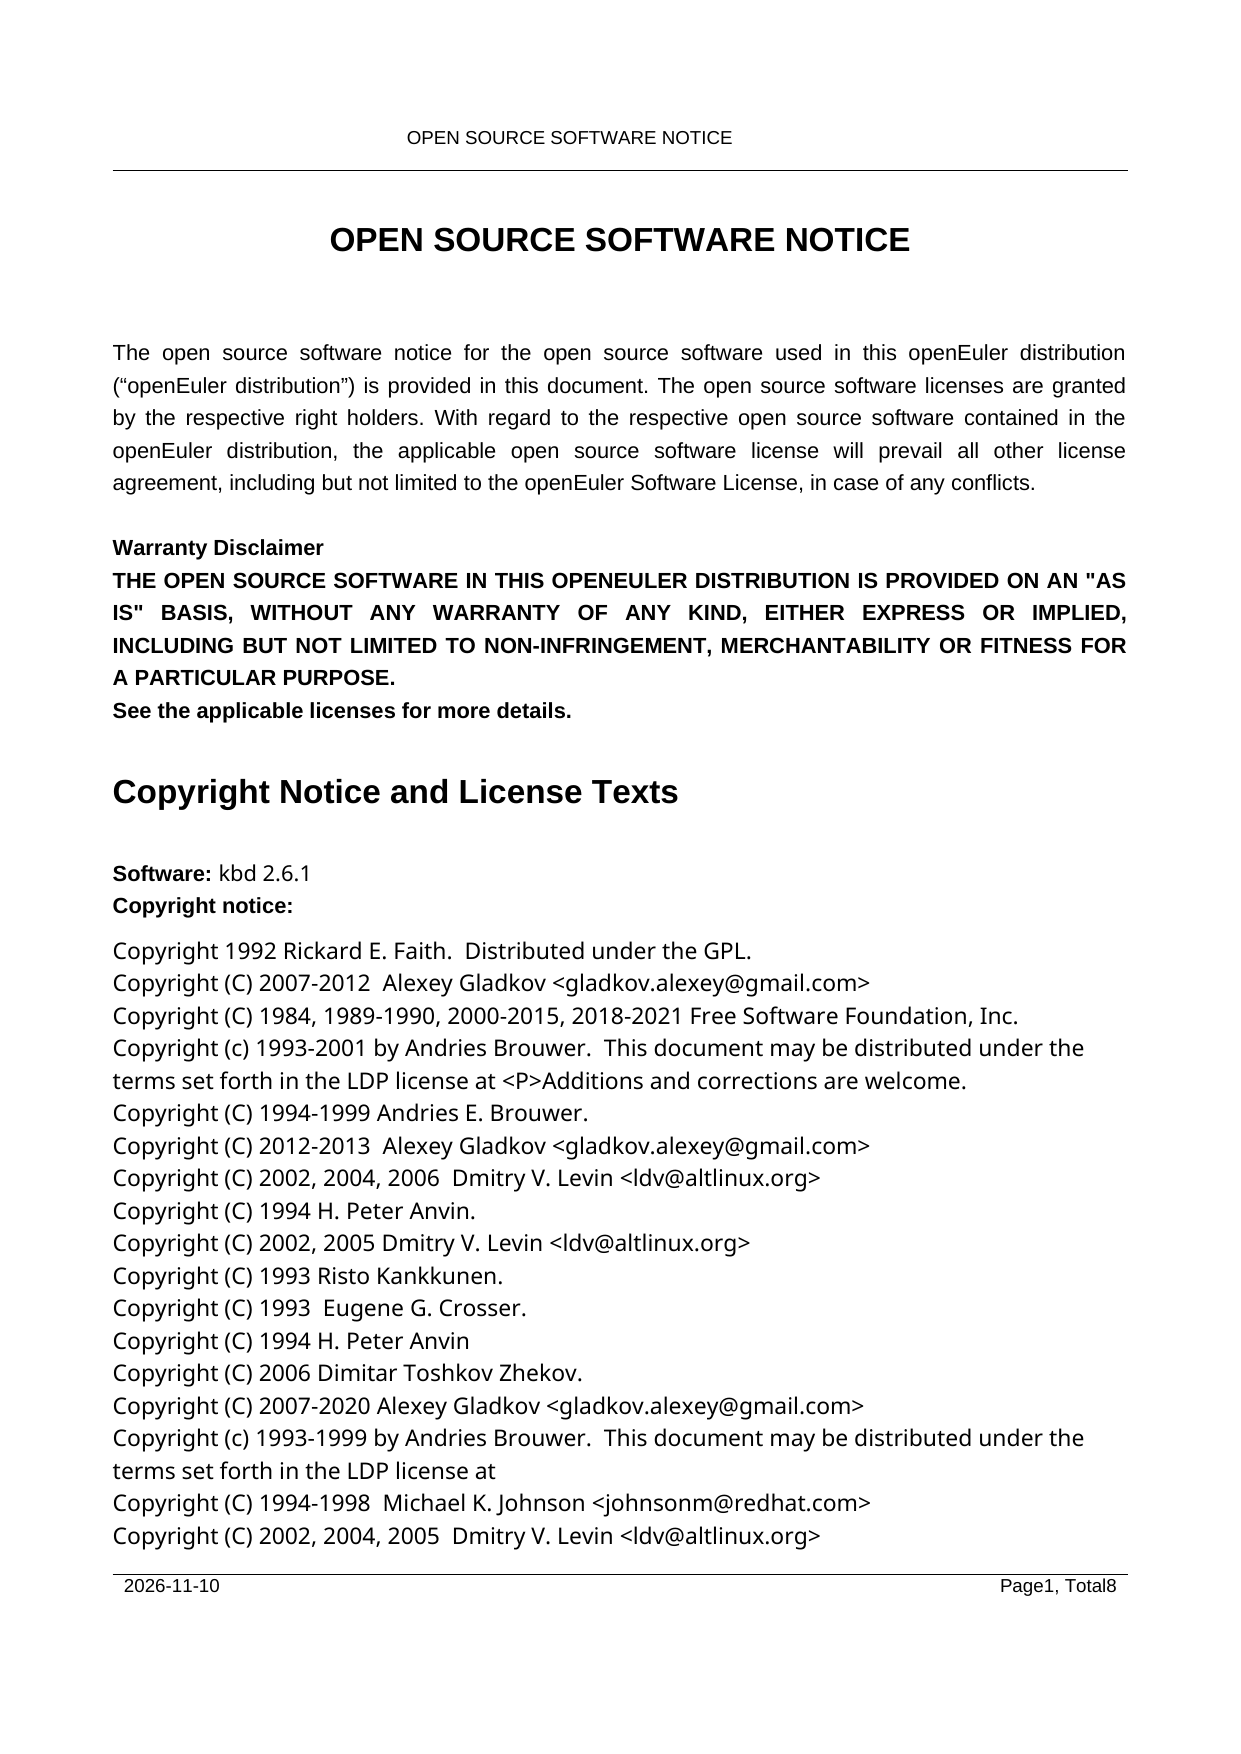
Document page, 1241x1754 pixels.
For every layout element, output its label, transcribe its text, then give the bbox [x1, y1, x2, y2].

text Copyright notice: [112, 889, 1128, 921]
text Warranty Disclaimer [112, 531, 1128, 564]
text The open source software notice for the open source software used in this openEuler distribution (“openEuler distribution”) is provided in this document. The open source software licenses are granted by the respective right holders. With regard to the respective open source software contained in the openEuler distribution, the applicable open source software license will prevail all other license agreement, including but not limited to the openEuler Software License, in case of any conflicts. [112, 336, 1128, 499]
text OPEN SOURCE SOFTWARE NOTICE [112, 206, 1128, 271]
title Software: kbd 2.6.1 [112, 856, 1128, 889]
text Copyright Notice and License Texts [112, 759, 1128, 824]
text THE OPEN SOURCE SOFTWARE IN THIS OPENEULER DISTRIBUTION IS PROVIDED ON AN "AS IS" BASIS, WITHOUT ANY WARRANTY OF ANY KIND, EITHER EXPRESS OR IMPLIED, INCLUDING BUT NOT LIMITED TO NON-INFRINGEMENT, MERCHANTABILITY OR FITNESS FOR A PARTICULAR PURPOSE. See the applicable licenses for more details. [112, 564, 1128, 726]
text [112, 934, 1128, 1551]
